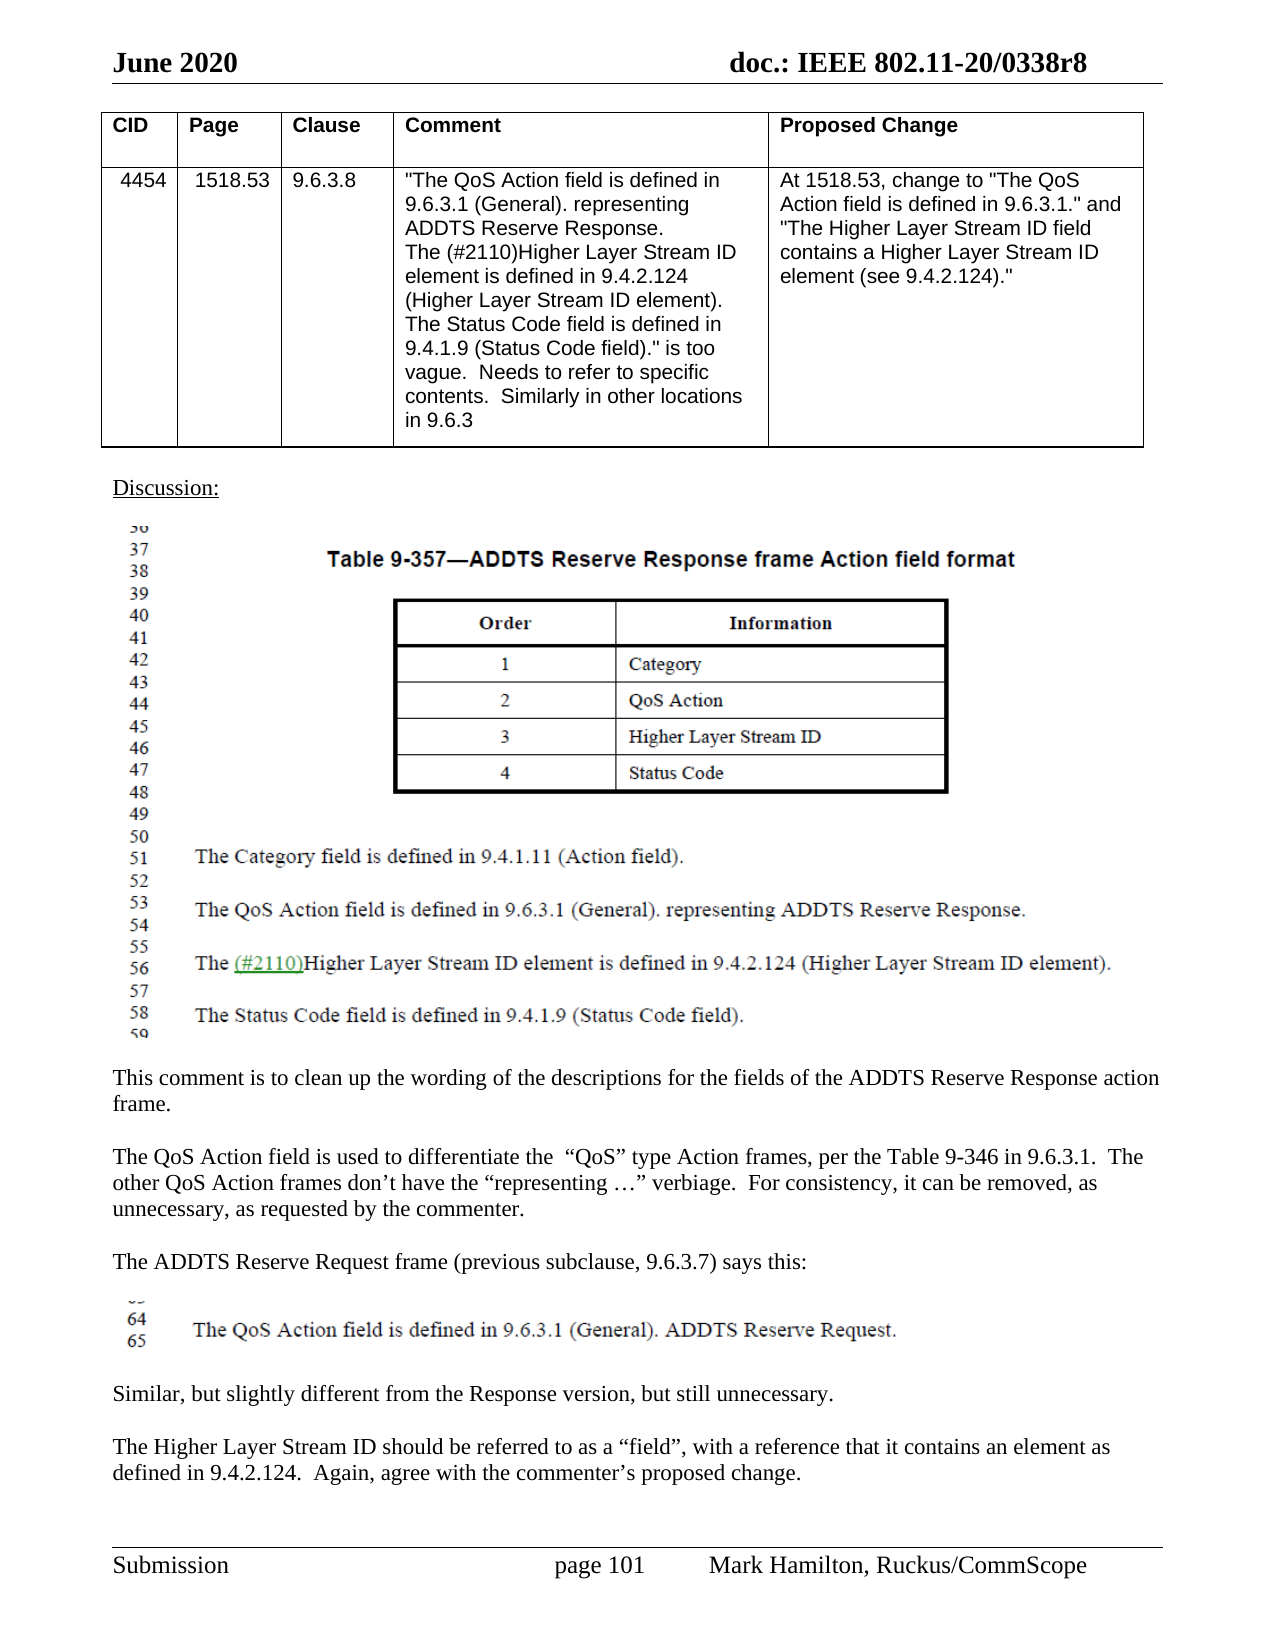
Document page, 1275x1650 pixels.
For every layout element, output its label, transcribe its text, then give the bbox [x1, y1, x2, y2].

table_cell "The QoS Action field is defined in 9.6.3.1 (General). representing ADDTS Reserve Response. The (#2110)Higher Layer Stream ID element is defined in 9.4.2.124 (Higher Layer Stream ID element). The Status Code field is defined in 9.4.1.9 (Status Code field)." is too vague. Needs to refer to specific contents. Similarly in other locations in 9.6.3 [394, 168, 768, 446]
table_header Comment [394, 113, 768, 167]
text Discussion: [112, 474, 1163, 500]
table_header Proposed Change [769, 113, 1143, 167]
text The QoS Action field is used to differentiate the “QoS” type Action frames, per the Table 9-346 in 9.6.3.1. The other QoS Action frames don’t have the “representing …” verbiage. For consistency, it can be removed, as unnecessary, as requested by the commenter. [112, 1143, 1163, 1222]
table_cell 4454 [102, 168, 177, 446]
text Similar, but slightly different from the Response version, but still unnecessary. [112, 1380, 1163, 1407]
picture [112, 1301, 1163, 1354]
text The Higher Layer Stream ID should be referred to as a “field”, with a reference that it contains an element as defined in 9.4.2.124. Again, agree with the commenter’s proposed change. [112, 1433, 1163, 1486]
text This comment is to clean up the wording of the descriptions for the fields of the ADDTS Reserve Response action frame. [112, 1064, 1163, 1116]
table_header Clause [282, 113, 393, 167]
text The ADDTS Reserve Request frame (previous subclause, 9.6.3.7) says this: [112, 1248, 1163, 1274]
table_cell At 1518.53, change to "The QoS Action field is defined in 9.6.3.1." and "The Higher Layer Stream ID field contains a Higher Layer Stream ID element (see 9.4.2.124)." [769, 168, 1143, 446]
table_header CID [102, 113, 177, 167]
table_cell 9.6.3.8 [282, 168, 393, 446]
table_cell 1518.53 [178, 168, 281, 446]
table_header Page [178, 113, 281, 167]
picture [112, 526, 1163, 1038]
